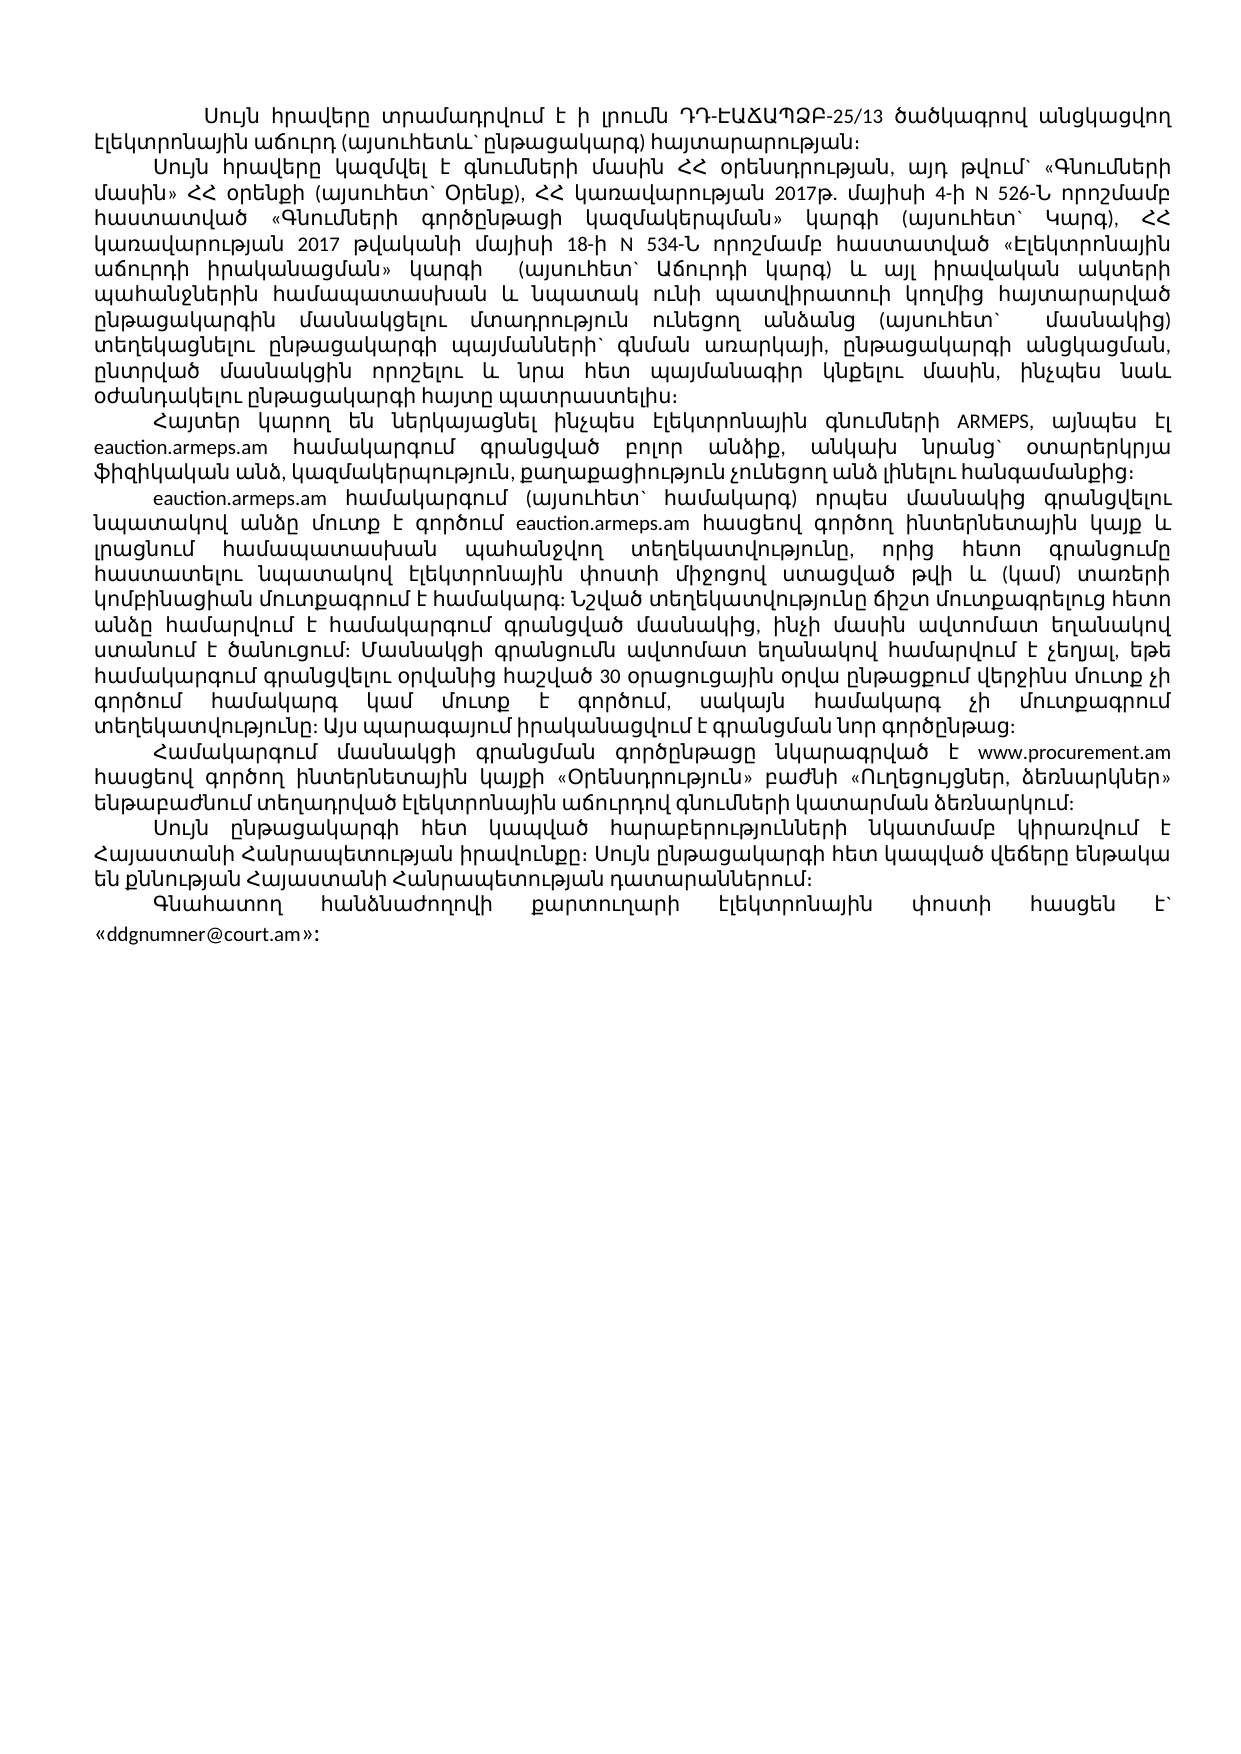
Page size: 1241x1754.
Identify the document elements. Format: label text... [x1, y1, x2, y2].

text Համակարգում մասնակցի գրանցման գործընթացը նկարագրված է www.procurement.am հասցեով գործող ինտերնետային կայքի «Օրենսդրություն» բաժնի «Ուղեցույցներ, ձեռնարկներ» ենթաբաժնում տեղադրված էլեկտրոնային աճուրդով գնումների կատարման ձեռնարկում: [94, 739, 1171, 815]
text Հայտեր կարող են ներկայացնել ինչպես էլեկտրոնային գնումների ARMEPS, այնպես էլ eauction.armeps.am համակարգում գրանցված բոլոր անձիք, անկախ նրանց` օտարերկրյա ֆիզիկական անձ, կազմակերպություն, քաղաքացիություն չունեցող անձ լինելու հանգամանքից։ [94, 409, 1171, 485]
text Սույն հրավերը տրամադրվում է ի լրումն ԴԴ-ԷԱՃԱՊՁԲ-25/13 ծածկագրով անցկացվող էլեկտրոնային աճուրդ (այսուհետև` ընթացակարգ) հայտարարության։ [94, 104, 1171, 154]
text Գնահատող հանձնաժողովի քարտուղարի էլեկտրոնային փոստի հասցեն է` «ddgnumner@court.am»: [94, 892, 1171, 948]
text Սույն ընթացակարգի հետ կապված հարաբերությունների նկատմամբ կիրառվում է Հայաստանի Հանրապետության իրավունքը։ Սույն ընթացակարգի հետ կապված վեճերը ենթակա են քննության Հայաստանի Հանրապետության դատարաններում։ [94, 815, 1171, 892]
text Սույն հրավերը կազմվել է գնումների մասին ՀՀ օրենսդրության, այդ թվում` «Գնումների մասին» ՀՀ օրենքի (այսուհետ` Օրենք), ՀՀ կառավարության 2017թ. մայիսի 4-ի N 526-Ն որոշմամբ հաստատված «Գնումների գործընթացի կազմակերպման» կարգի (այսուհետ` Կարգ), ՀՀ կառավարության 2017 թվականի մայիսի 18-ի N 534-Ն որոշմամբ հաստատված «Էլեկտրոնային աճուրդի իրականացման» կարգի (այսուհետ` Աճուրդի կարգ) և այլ իրավական ակտերի պահանջներին համապատասխան և նպատակ ունի պատվիրատուի կողմից հայտարարված ընթացակարգին մասնակցելու մտադրություն ունեցող անձանց (այսուհետ` մասնակից) տեղեկացնելու ընթացակարգի պայմանների` գնման առարկայի, ընթացակարգի անցկացման, ընտրված մասնակցին որոշելու և նրա հետ պայմանագիր կնքելու մասին, ինչպես նաև օժանդակելու ընթացակարգի հայտը պատրաստելիս։ [94, 154, 1171, 409]
text eauction.armeps.am համակարգում (այսուհետ` համակարգ) որպես մասնակից գրանցվելու նպատակով անձը մուտք է գործում eauction.armeps.am հասցեով գործող ինտերնետային կայք և լրացնում համապատասխան պահանջվող տեղեկատվությունը, որից հետո գրանցումը հաստատելու նպատակով էլեկտրոնային փոստի միջոցով ստացված թվի և (կամ) տառերի կոմբինացիան մուտքագրում է համակարգ: Նշված տեղեկատվությունը ճիշտ մուտքագրելուց հետո անձը համարվում է համակարգում գրանցված մասնակից, ինչի մասին ավտոմատ եղանակով ստանում է ծանուցում: Մասնակցի գրանցումն ավտոմատ եղանակով համարվում է չեղյալ, եթե համակարգում գրանցվելու օրվանից հաշված 30 օրացուցային օրվա ընթացքում վերջինս մուտք չի գործում համակարգ կամ մուտք է գործում, սակայն համակարգ չի մուտքագրում տեղեկատվությունը: Այս պարագայում իրականացվում է գրանցման նոր գործընթաց: [94, 485, 1171, 739]
